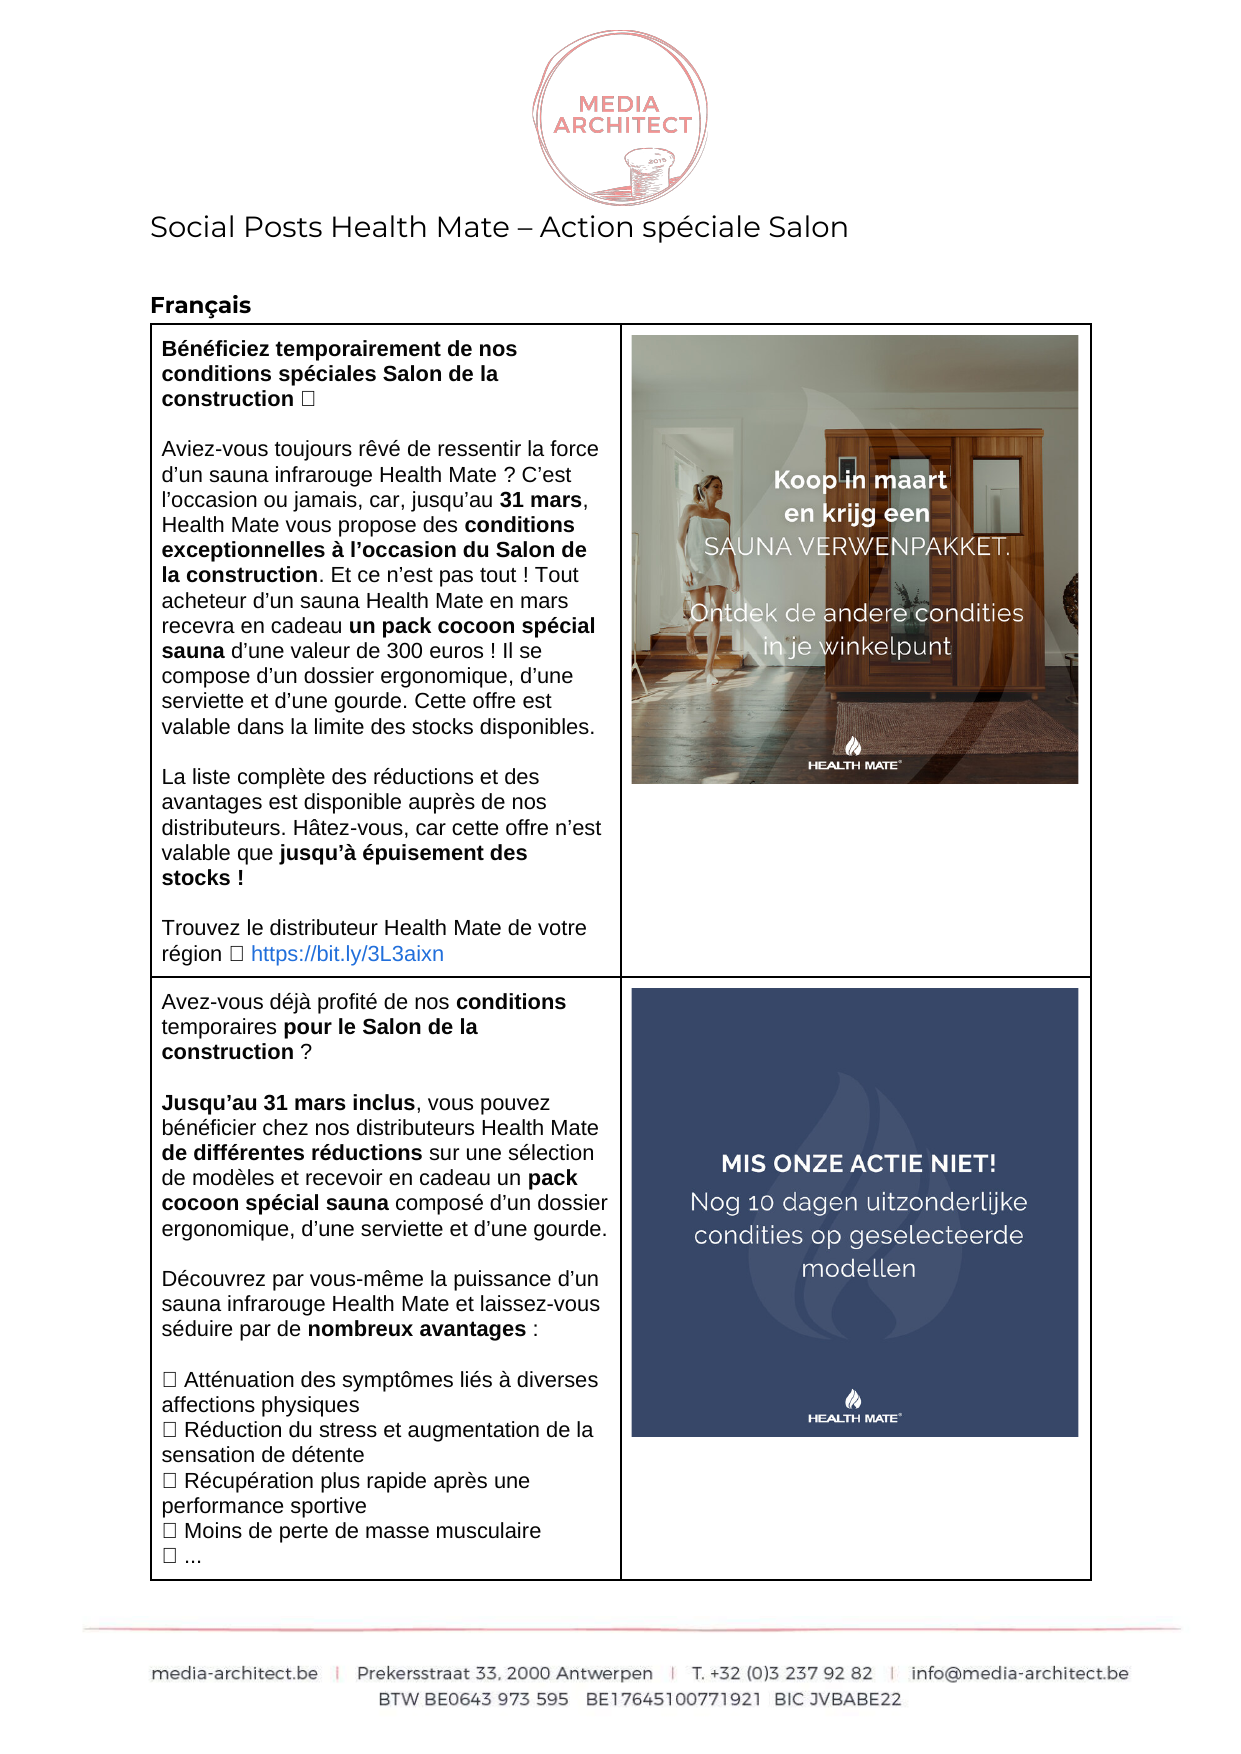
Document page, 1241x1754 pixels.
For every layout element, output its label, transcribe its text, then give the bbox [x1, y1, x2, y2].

picture [532, 30, 708, 206]
table_cell [622, 978, 1090, 1579]
text Français [150, 291, 1090, 319]
picture [0, 1616, 1241, 1751]
picture [631, 335, 1079, 784]
table_header [622, 325, 1090, 976]
picture [631, 988, 1079, 1437]
table_header Bénéficiez temporairement de nos conditions spéciales Salon de la construction 🤩 Aviez-vous toujours rêvé de ressentir la force d’un sauna infrarouge Health Mate ? C’est l’occasion ou jamais, car, jusqu’au 31 mars, Health Mate vous propose des conditions exceptionnelles à l’occasion du Salon de la construction. Et ce n’est pas tout ! Tout acheteur d’un sauna Health Mate en mars recevra en cadeau un pack cocoon spécial sauna d’une valeur de 300 euros ! Il se compose d’un dossier ergonomique, d’une serviette et d’une gourde. Cette offre est valable dans la limite des stocks disponibles. La liste complète des réductions et des avantages est disponible auprès de nos distributeurs. Hâtez-vous, car cette offre n’est valable que jusqu’à épuisement des stocks ! Trouvez le distributeur Health Mate de votre région 🔗 https://bit.ly/3L3aixn [152, 325, 620, 976]
text Social Posts Health Mate – Action spéciale Salon [150, 209, 1090, 245]
